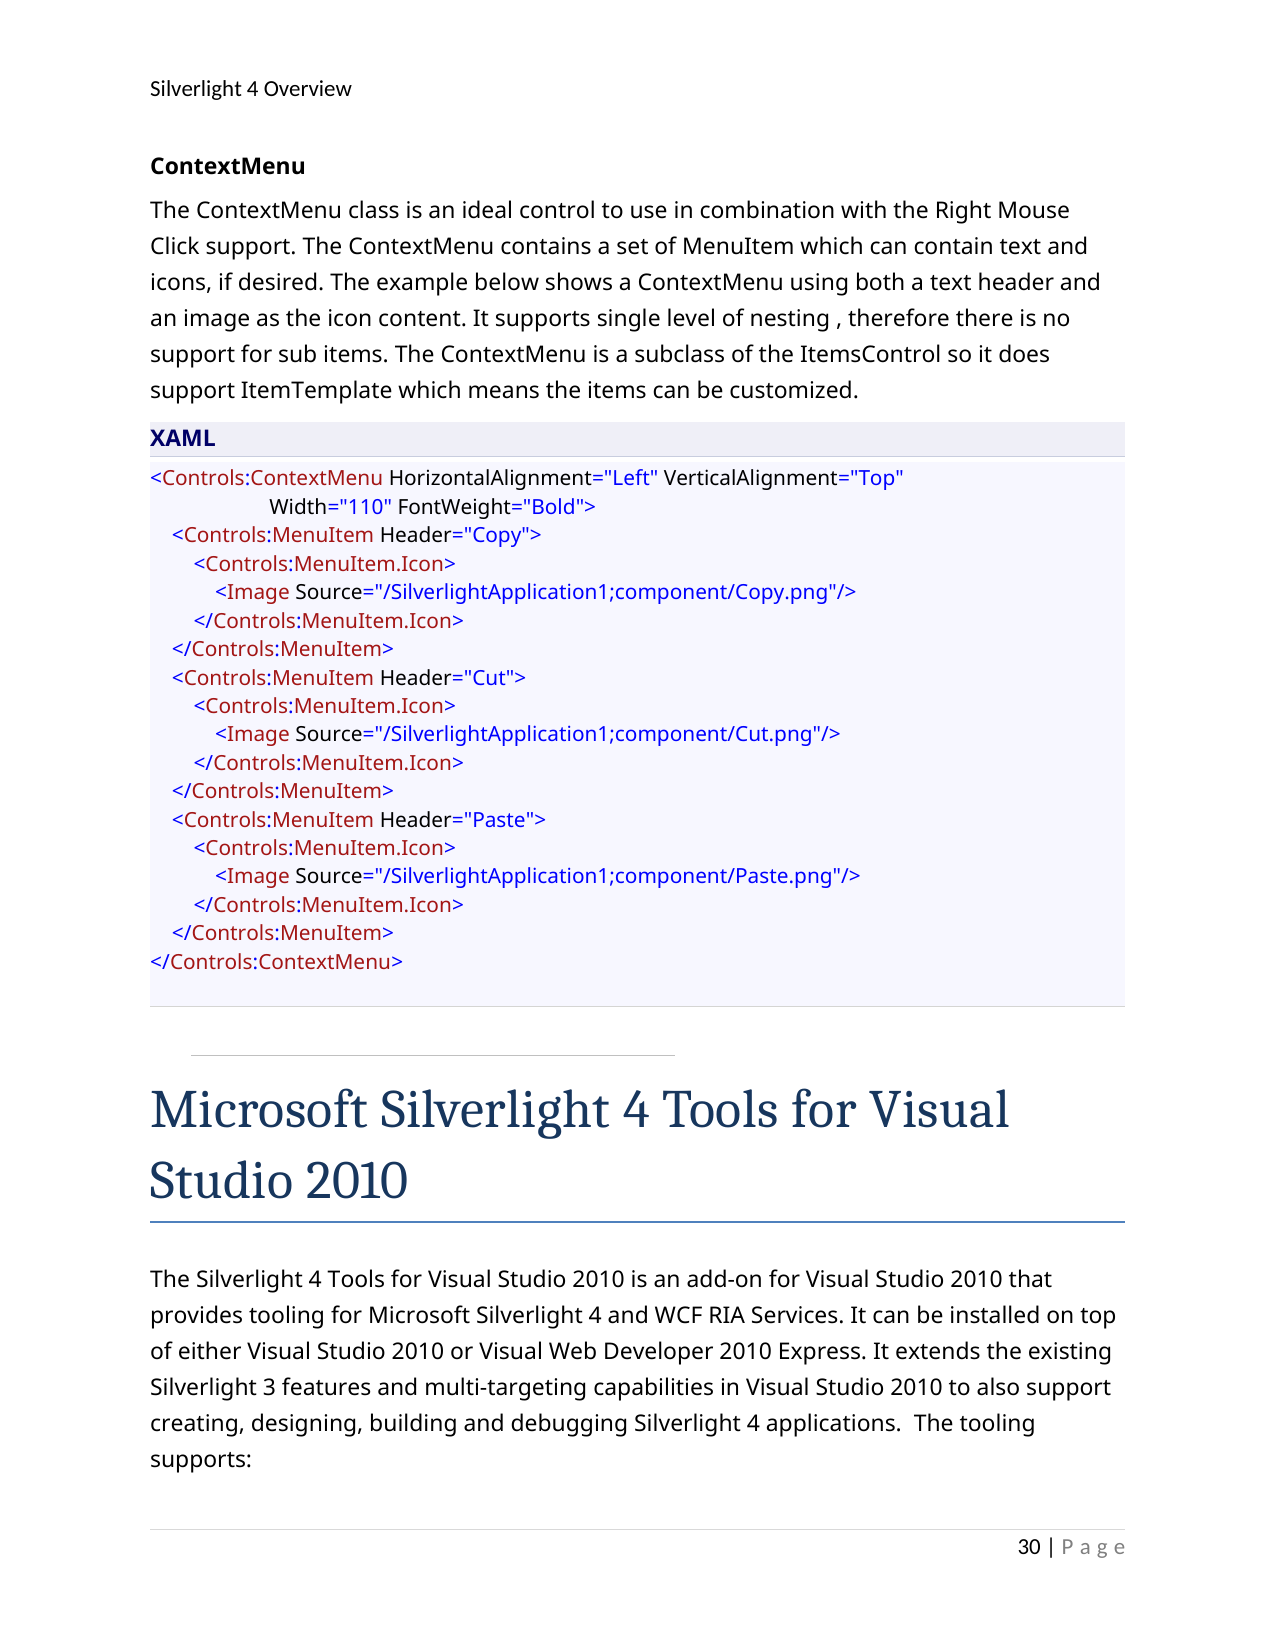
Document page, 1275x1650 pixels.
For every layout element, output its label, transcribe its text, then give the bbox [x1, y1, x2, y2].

text <Controls:ContextMenu HorizontalAlignment="Left" VerticalAlignment="Top" [150, 462, 1125, 492]
text </Controls:MenuItem.Icon> [150, 606, 1125, 634]
text </Controls:MenuItem.Icon> [150, 748, 1125, 776]
text </Controls:ContextMenu> [150, 947, 1125, 973]
text </Controls:MenuItem.Icon> [150, 890, 1125, 918]
text <Controls:MenuItem.Icon> [150, 691, 1125, 719]
text <Controls:MenuItem Header="Cut"> [150, 663, 1125, 691]
text </Controls:MenuItem> [150, 634, 1125, 663]
text <Controls:MenuItem.Icon> [150, 549, 1125, 577]
text </Controls:MenuItem> [150, 776, 1125, 805]
text XAML [150, 422, 1125, 456]
text <Image Source="/SilverlightApplication1;component/Copy.png"/> [150, 577, 1125, 606]
text ContextMenu [150, 150, 1125, 181]
text <Controls:MenuItem Header="Copy"> [150, 520, 1125, 549]
list The ContextMenu class is an ideal control to use in combination with the Right Mouse Click support. The ContextMenu contains a set of MenuItem which can contain text and icons, if desired. The example below shows a ContextMenu using both a text header and an image as the icon content. It supports single level of nesting , therefore there is no support for sub items. The ContextMenu is a subclass of the ItemsControl so it does support ItemTemplate which means the items can be customized. [150, 194, 1125, 405]
text <Image Source="/SilverlightApplication1;component/Cut.png"/> [150, 719, 1125, 748]
text <Controls:MenuItem Header="Paste"> [150, 805, 1125, 833]
text </Controls:MenuItem> [150, 918, 1125, 947]
text Width="110" FontWeight="Bold"> [150, 492, 1125, 520]
text <Controls:MenuItem.Icon> [150, 833, 1125, 862]
text The Silverlight 4 Tools for Visual Studio 2010 is an add-on for Visual Studio 2010 that provides tooling for Microsoft Silverlight 4 and WCF RIA Services. It can be installed on top of either Visual Studio 2010 or Visual Web Developer 2010 Express. It extends the existing Silverlight 3 features and multi-targeting capabilities in Visual Studio 2010 to also support creating, designing, building and debugging Silverlight 4 applications. The tooling supports: [150, 1263, 1125, 1474]
text <Image Source="/SilverlightApplication1;component/Paste.png"/> [150, 862, 1125, 890]
